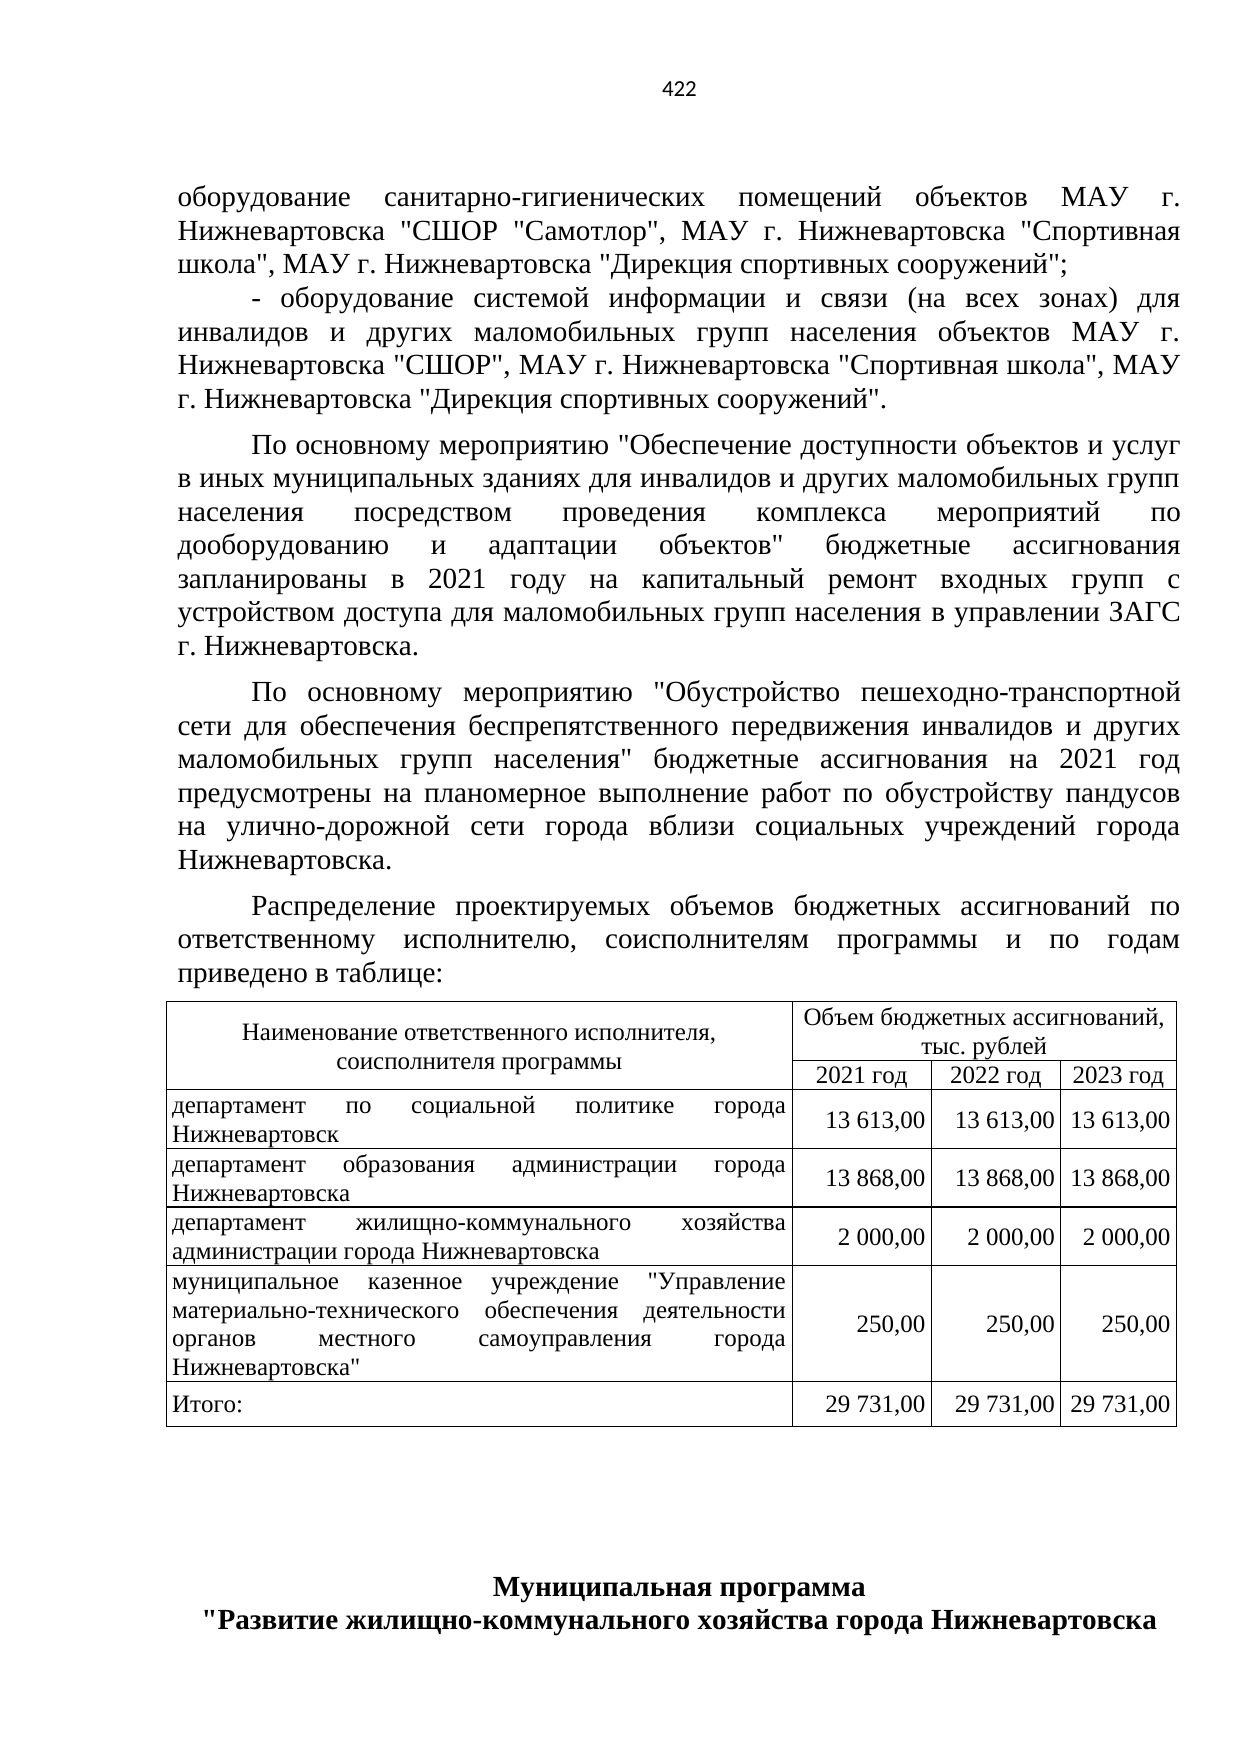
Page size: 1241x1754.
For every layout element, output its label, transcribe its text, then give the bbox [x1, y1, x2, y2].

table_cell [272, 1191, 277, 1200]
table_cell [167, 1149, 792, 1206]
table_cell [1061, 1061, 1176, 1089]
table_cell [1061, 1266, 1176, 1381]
text По основному мероприятию "Обустройство пешеходно-транспортной сети для обеспечения беспрепятственного передвижения инвалидов и других маломобильных групп населения" бюджетные ассигнования на 2021 год предусмотрены на планомерное выполнение работ по обустройству пандусов на улично-дорожной сети города вблизи социальных учреждений города Нижневартовска. [177, 674, 1181, 875]
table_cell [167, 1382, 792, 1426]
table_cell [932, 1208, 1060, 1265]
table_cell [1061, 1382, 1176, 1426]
text По основному мероприятию "Обеспечение доступности объектов и услуг в иных муниципальных зданиях для инвалидов и других маломобильных групп населения посредством проведения комплекса мероприятий по дооборудованию и адаптации объектов" бюджетные ассигнования запланированы в 2021 году на капитальный ремонт входных групп с устройством доступа для маломобильных групп населения в управлении ЗАГС г. Нижневартовска. [177, 427, 1181, 662]
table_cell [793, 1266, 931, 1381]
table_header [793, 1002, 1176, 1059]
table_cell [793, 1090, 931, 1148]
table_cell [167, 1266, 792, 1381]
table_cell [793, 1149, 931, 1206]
text - оборудование системой информации и связи (на всех зонах) для инвалидов и других маломобильных групп населения объектов МАУ г. Нижневартовска "СШОР", МАУ г. Нижневартовска "Спортивная школа", МАУ г. Нижневартовска "Дирекция спортивных сооружений". [177, 280, 1181, 414]
text "Развитие жилищно-коммунального хозяйства города Нижневартовска [177, 1602, 1181, 1636]
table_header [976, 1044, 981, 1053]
text Муниципальная программа [177, 1569, 1181, 1602]
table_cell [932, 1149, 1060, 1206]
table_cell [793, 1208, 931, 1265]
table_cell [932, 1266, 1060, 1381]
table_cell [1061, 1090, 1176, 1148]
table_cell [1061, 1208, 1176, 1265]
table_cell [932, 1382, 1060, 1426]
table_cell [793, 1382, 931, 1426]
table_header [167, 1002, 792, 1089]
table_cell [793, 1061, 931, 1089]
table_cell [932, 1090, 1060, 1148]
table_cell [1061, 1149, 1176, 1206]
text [177, 179, 1181, 280]
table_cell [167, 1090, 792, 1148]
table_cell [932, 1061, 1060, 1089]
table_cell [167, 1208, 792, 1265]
text Распределение проектируемых объемов бюджетных ассигнований по ответственному исполнителю, соисполнителям программы и по годам приведено в таблице: [177, 888, 1181, 988]
